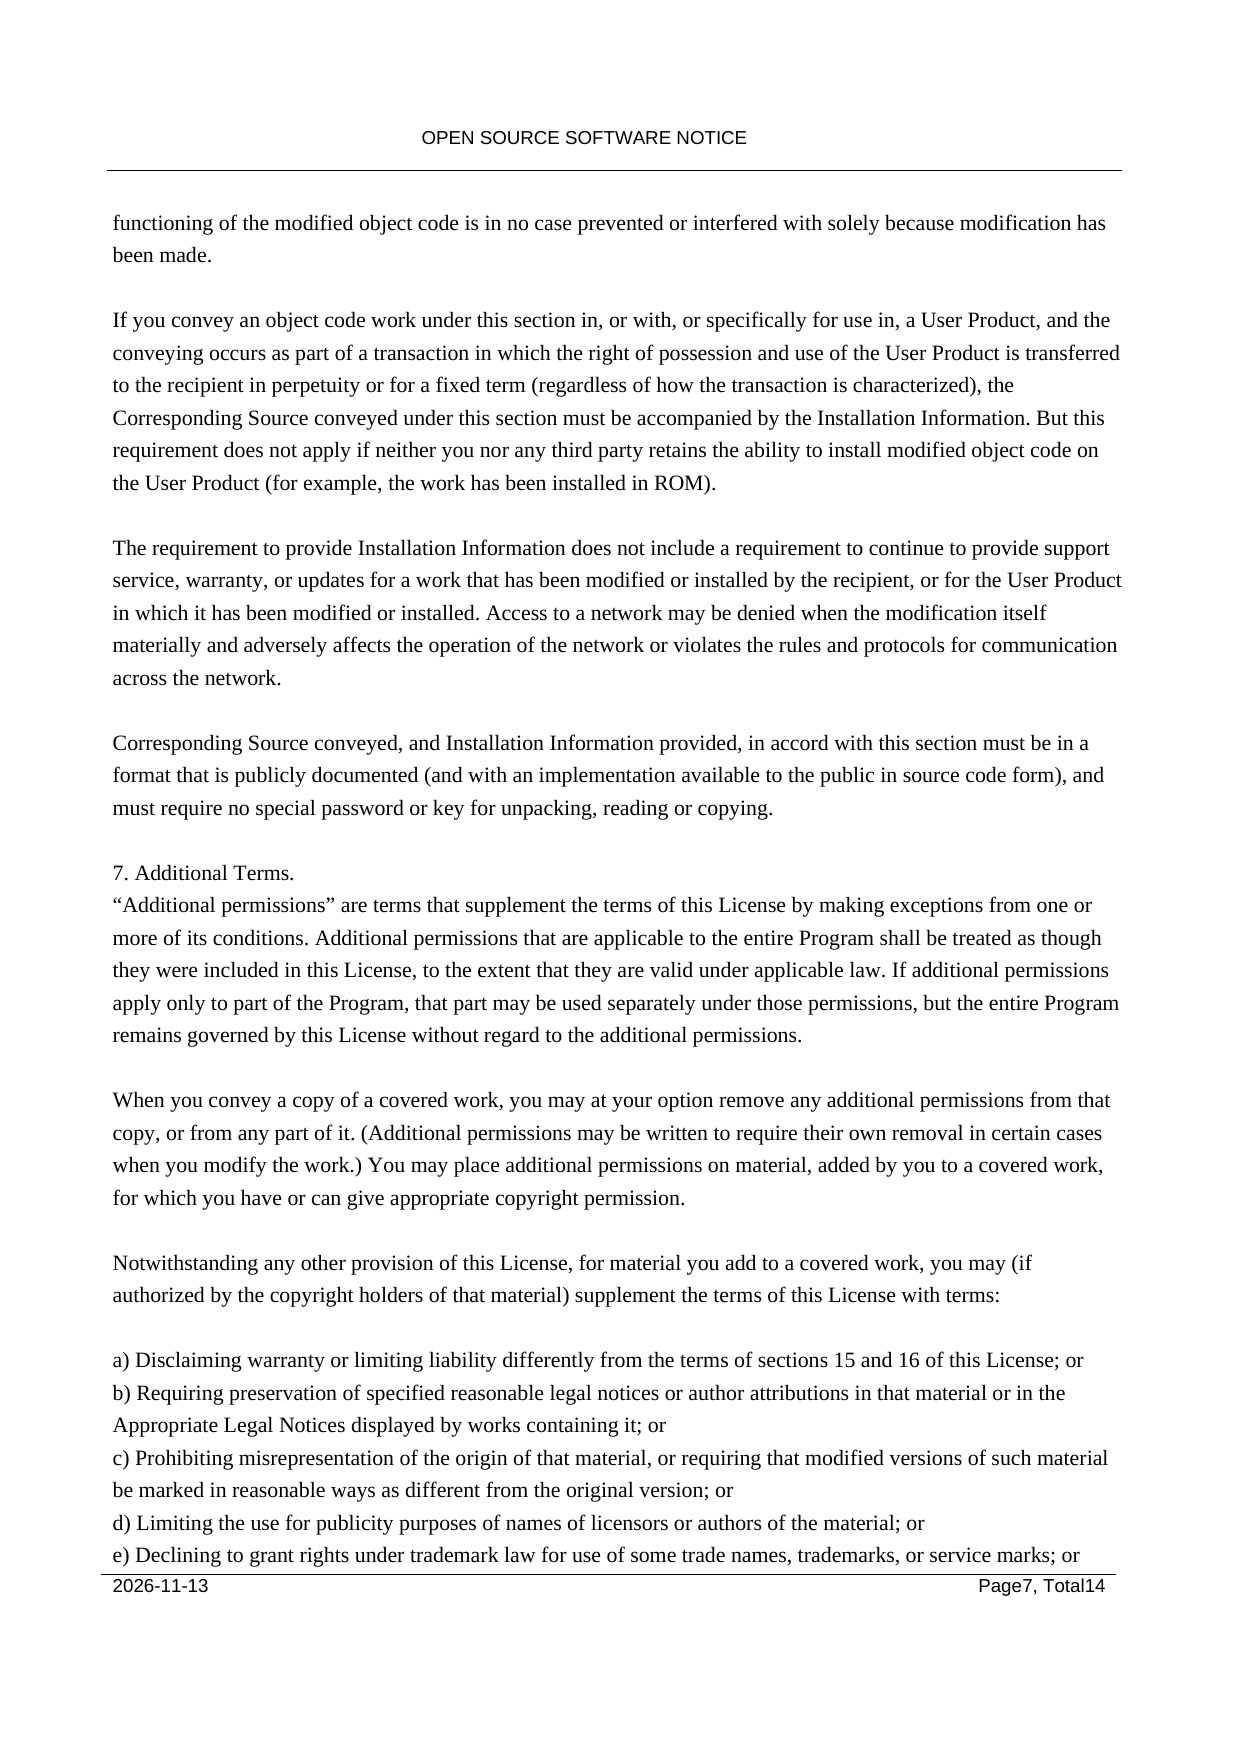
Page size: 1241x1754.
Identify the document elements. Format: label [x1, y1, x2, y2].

text [112, 206, 1128, 1571]
